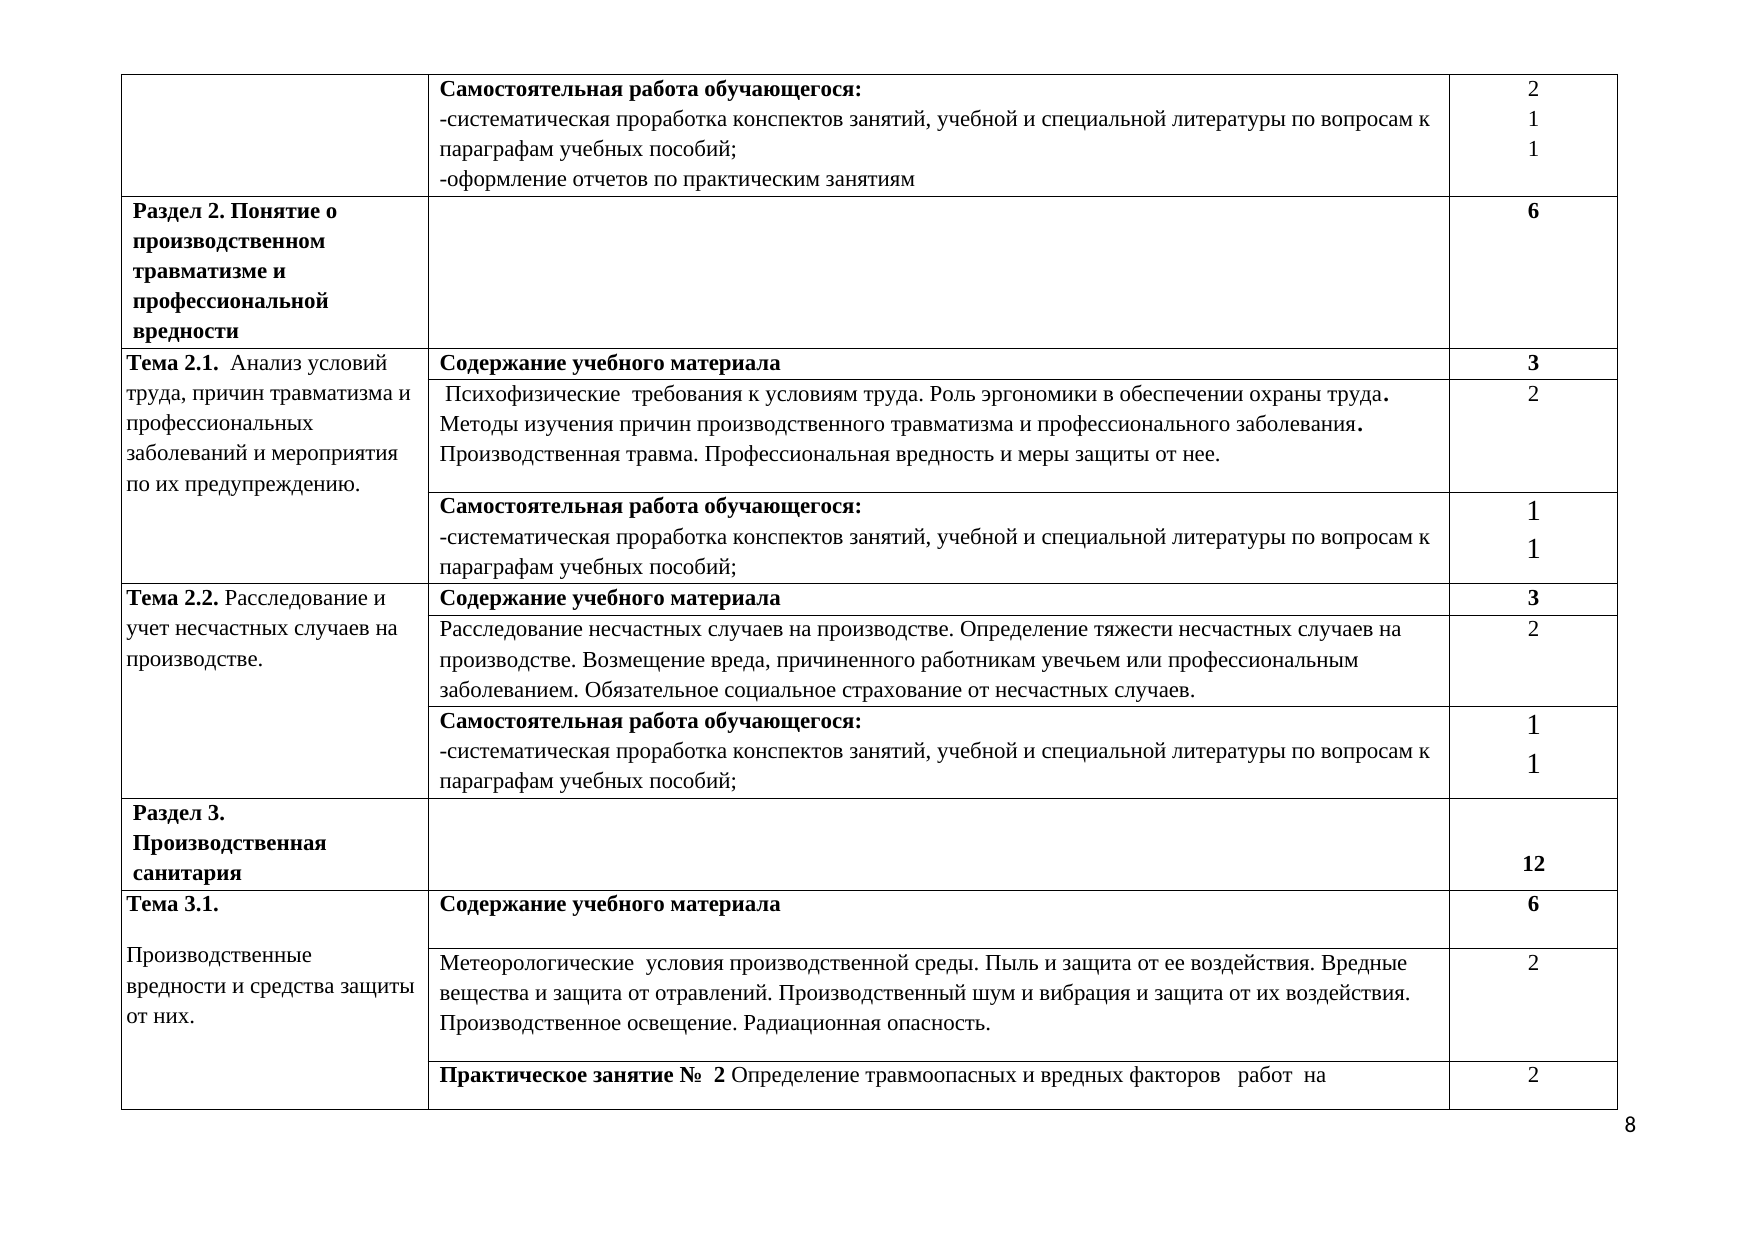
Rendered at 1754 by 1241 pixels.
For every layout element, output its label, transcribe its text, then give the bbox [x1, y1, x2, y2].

table_cell 3 [1450, 349, 1617, 379]
table_cell 2 [1450, 380, 1617, 492]
table_cell Тема 2.2. Расследование и учет несчастных случаев на производстве. [122, 584, 428, 798]
table_cell 2 [1450, 1062, 1617, 1109]
table_cell 6 [1450, 891, 1617, 948]
table_cell Содержание учебного материала [429, 349, 1449, 379]
table_cell 1 1 [1450, 707, 1617, 798]
table_cell 6 [1450, 197, 1617, 348]
table_cell Самостоятельная работа обучающегося: -систематическая проработка конспектов занятий, учебной и специальной литературы по вопросам к параграфам учебных пособий; [429, 493, 1449, 583]
table_cell Самостоятельная работа обучающегося: -систематическая проработка конспектов занятий, учебной и специальной литературы по вопросам к параграфам учебных пособий; -оформление отчетов по практическим занятиям [429, 75, 1449, 196]
table_cell Метеорологические условия производственной среды. Пыль и защита от ее воздействия. Вредные вещества и защита от отравлений. Производственный шум и вибрация и защита от их воздействия. Производственное освещение. Радиационная опасность. [429, 949, 1449, 1061]
table_cell 2 [1450, 949, 1617, 1061]
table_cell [429, 1062, 1449, 1109]
table_cell 3 [1450, 584, 1617, 614]
table_cell Расследование несчастных случаев на производстве. Определение тяжести несчастных случаев на производстве. Возмещение вреда, причиненного работникам увечьем или профессиональным заболеванием. Обязательное социальное страхование от несчастных случаев. [429, 616, 1449, 706]
table_cell 1 1 [1450, 493, 1617, 583]
table_cell Раздел 2. Понятие о производственном травматизме и профессиональной вредности [122, 197, 428, 348]
table_cell Тема 3.1. Производственные вредности и средства защиты от них. [122, 891, 428, 1109]
table_cell Раздел 3. Производственная санитария [122, 799, 428, 889]
table_cell [429, 197, 1449, 348]
table_cell Психофизические требования к условиям труда. Роль эргономики в обеспечении охраны труда. Методы изучения причин производственного травматизма и профессионального заболевания. Производственная травма. Профессиональная вредность и меры защиты от нее. [429, 380, 1449, 492]
table_cell Содержание учебного материала [429, 891, 1449, 948]
table_cell Самостоятельная работа обучающегося: -систематическая проработка конспектов занятий, учебной и специальной литературы по вопросам к параграфам учебных пособий; [429, 707, 1449, 798]
table_cell [429, 799, 1449, 889]
table_cell 12 [1450, 799, 1617, 889]
table_cell 2 1 1 [1450, 75, 1617, 196]
table_cell Тема 2.1. Анализ условий труда, причин травматизма и профессиональных заболеваний и мероприятия по их предупреждению. [122, 349, 428, 583]
table_cell Содержание учебного материала [429, 584, 1449, 614]
table_cell 2 [1450, 616, 1617, 706]
